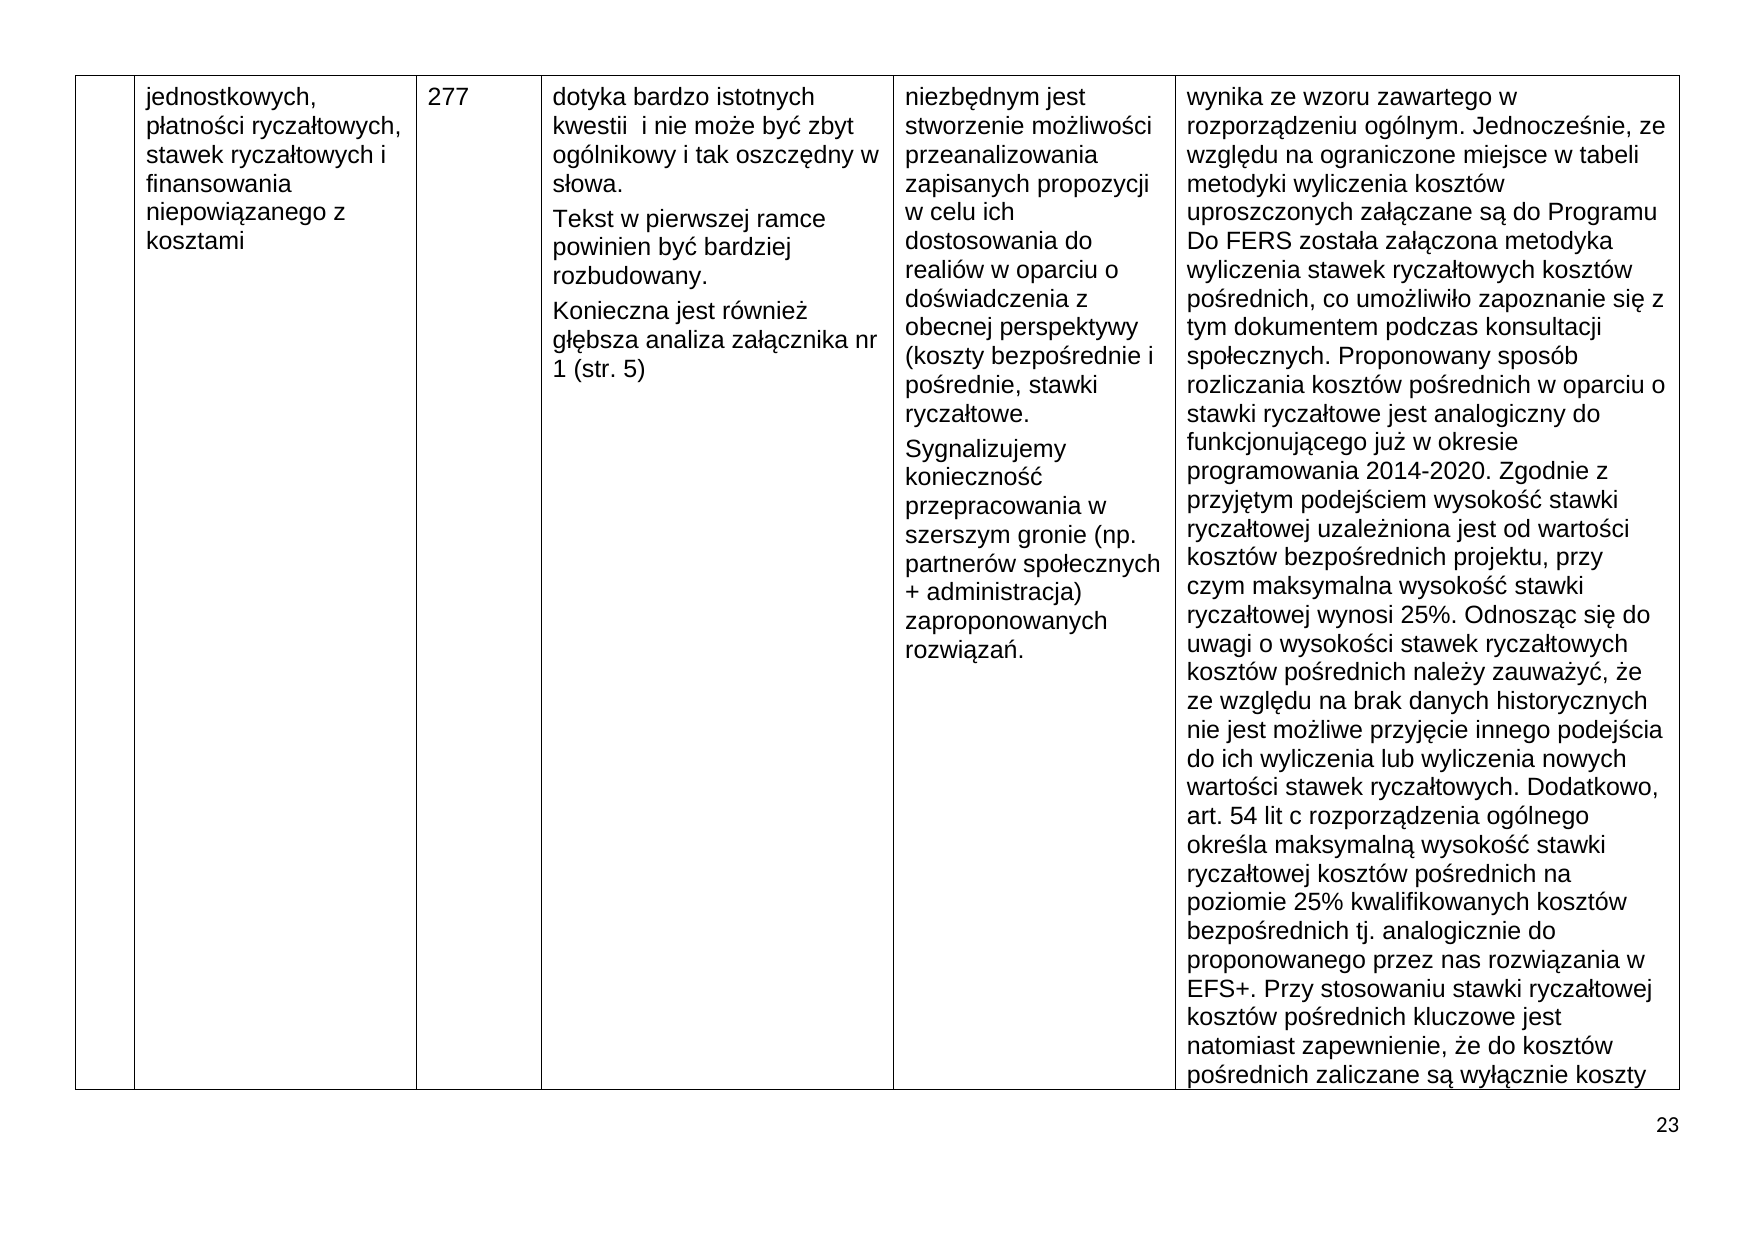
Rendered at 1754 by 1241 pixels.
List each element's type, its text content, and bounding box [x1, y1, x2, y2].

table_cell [1176, 76, 1679, 1088]
table_cell [76, 76, 134, 1088]
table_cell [135, 76, 416, 1088]
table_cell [894, 76, 1175, 1088]
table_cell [542, 76, 893, 1088]
table_cell 277 [417, 76, 541, 1088]
